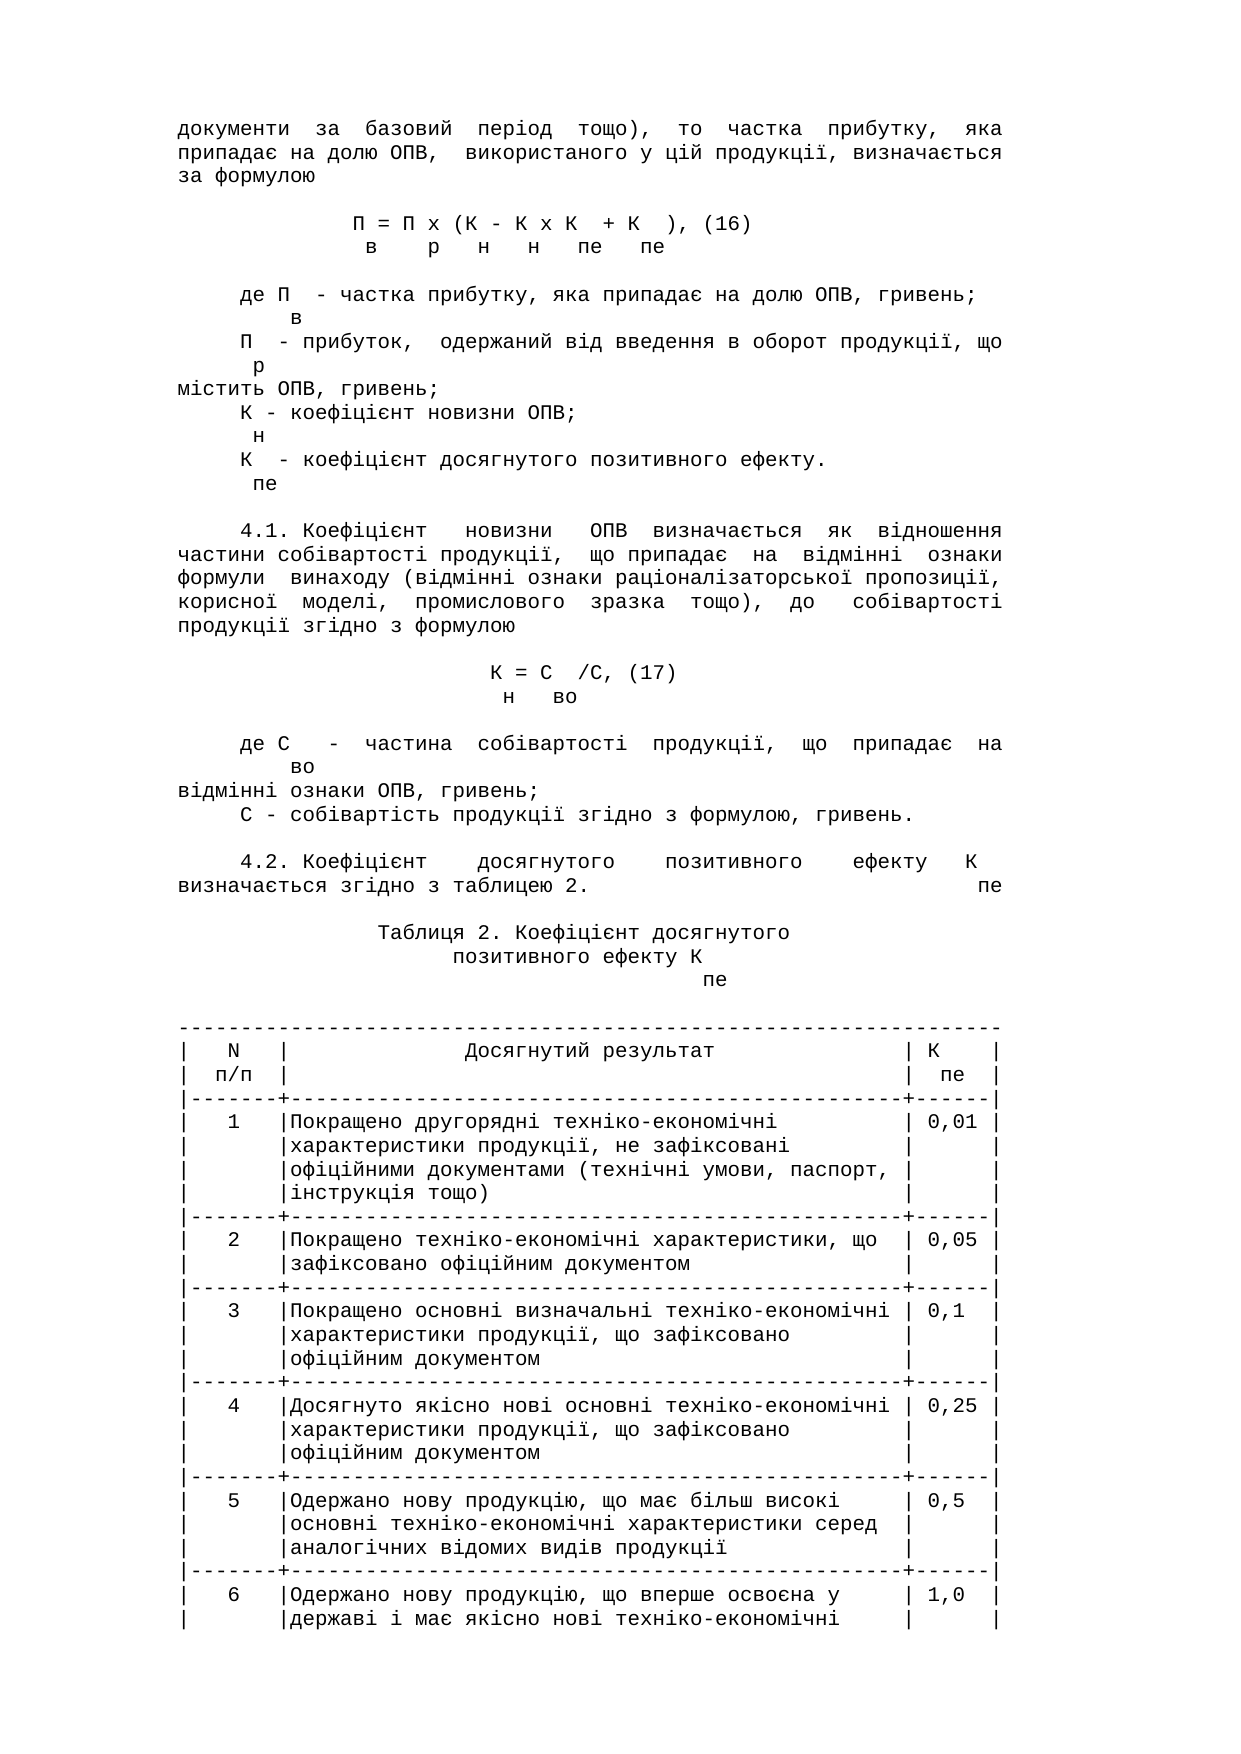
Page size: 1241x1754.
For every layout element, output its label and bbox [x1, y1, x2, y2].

text [177, 118, 1152, 1631]
